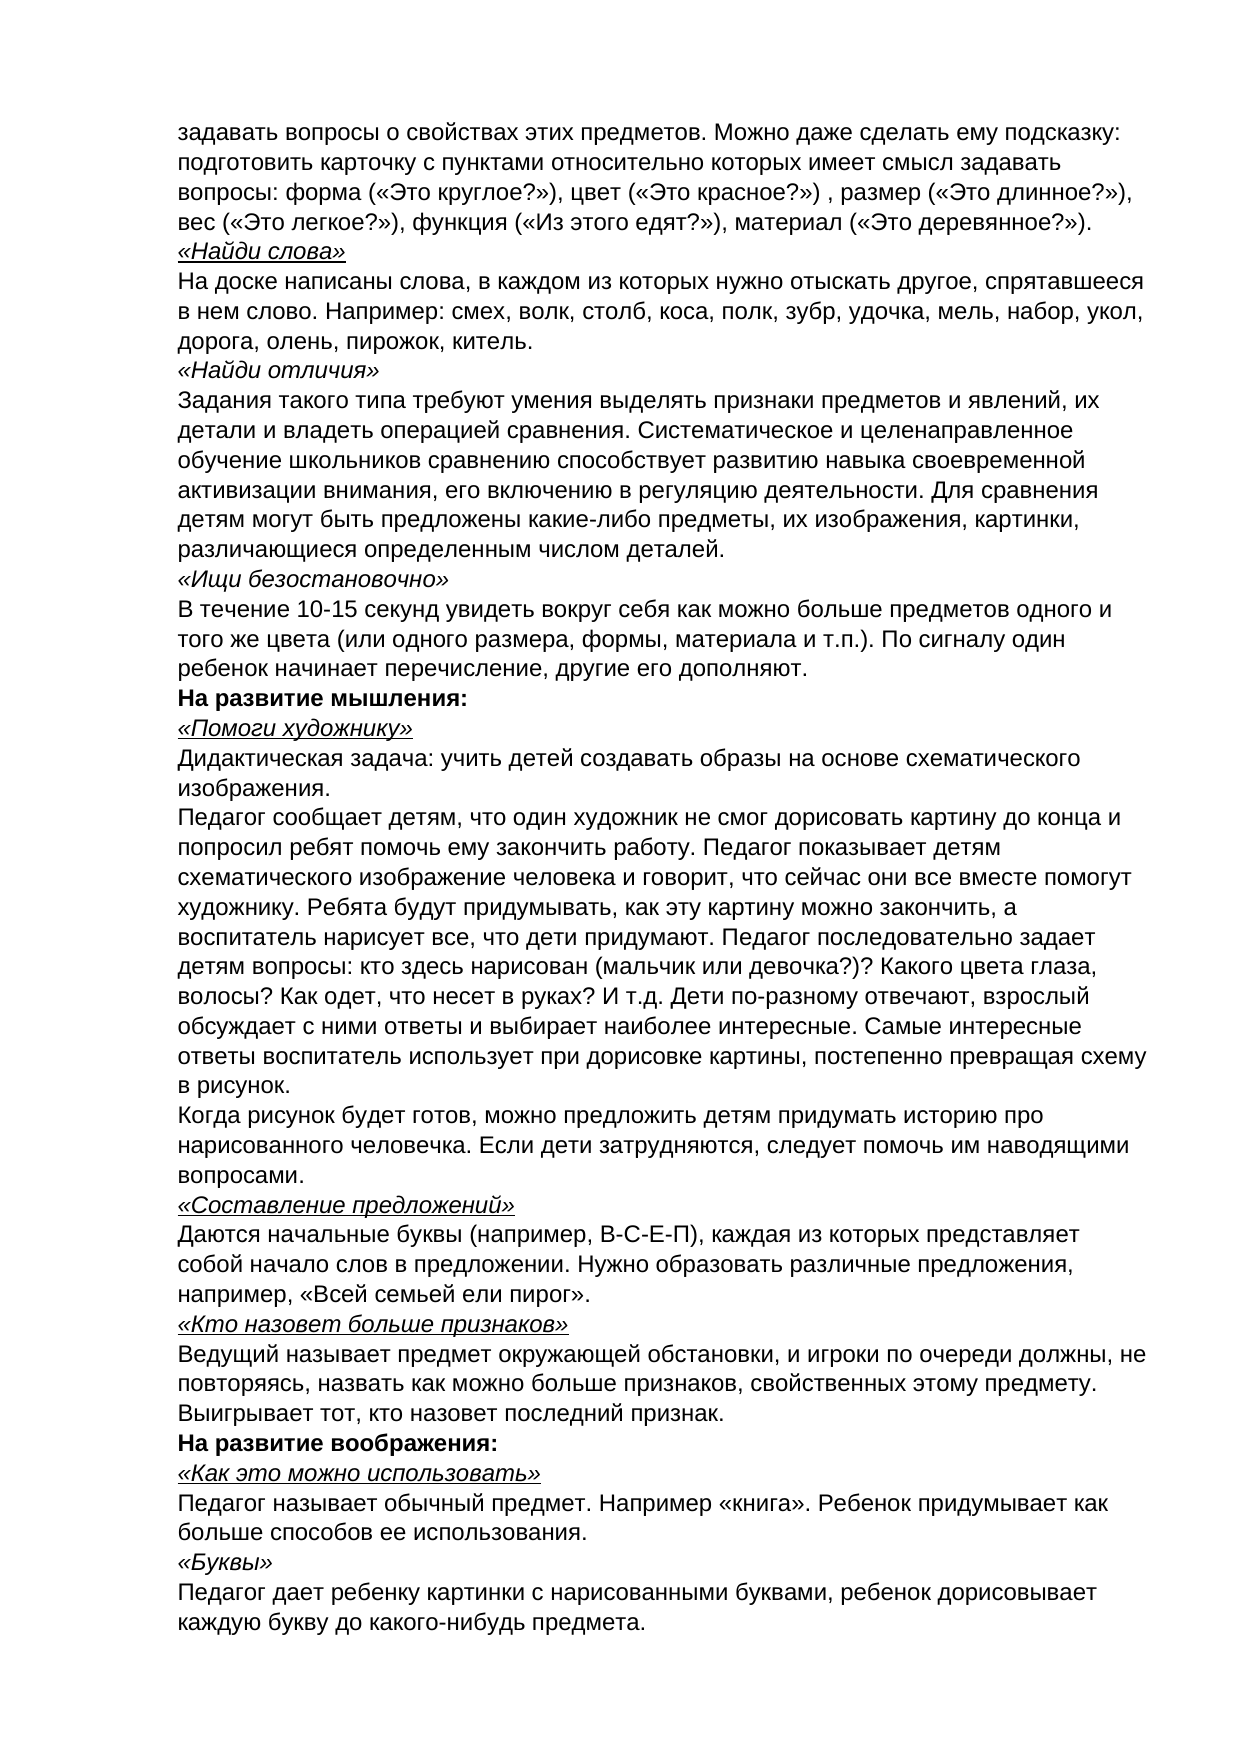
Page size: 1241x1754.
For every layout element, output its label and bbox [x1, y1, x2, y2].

text [177, 118, 1152, 1635]
